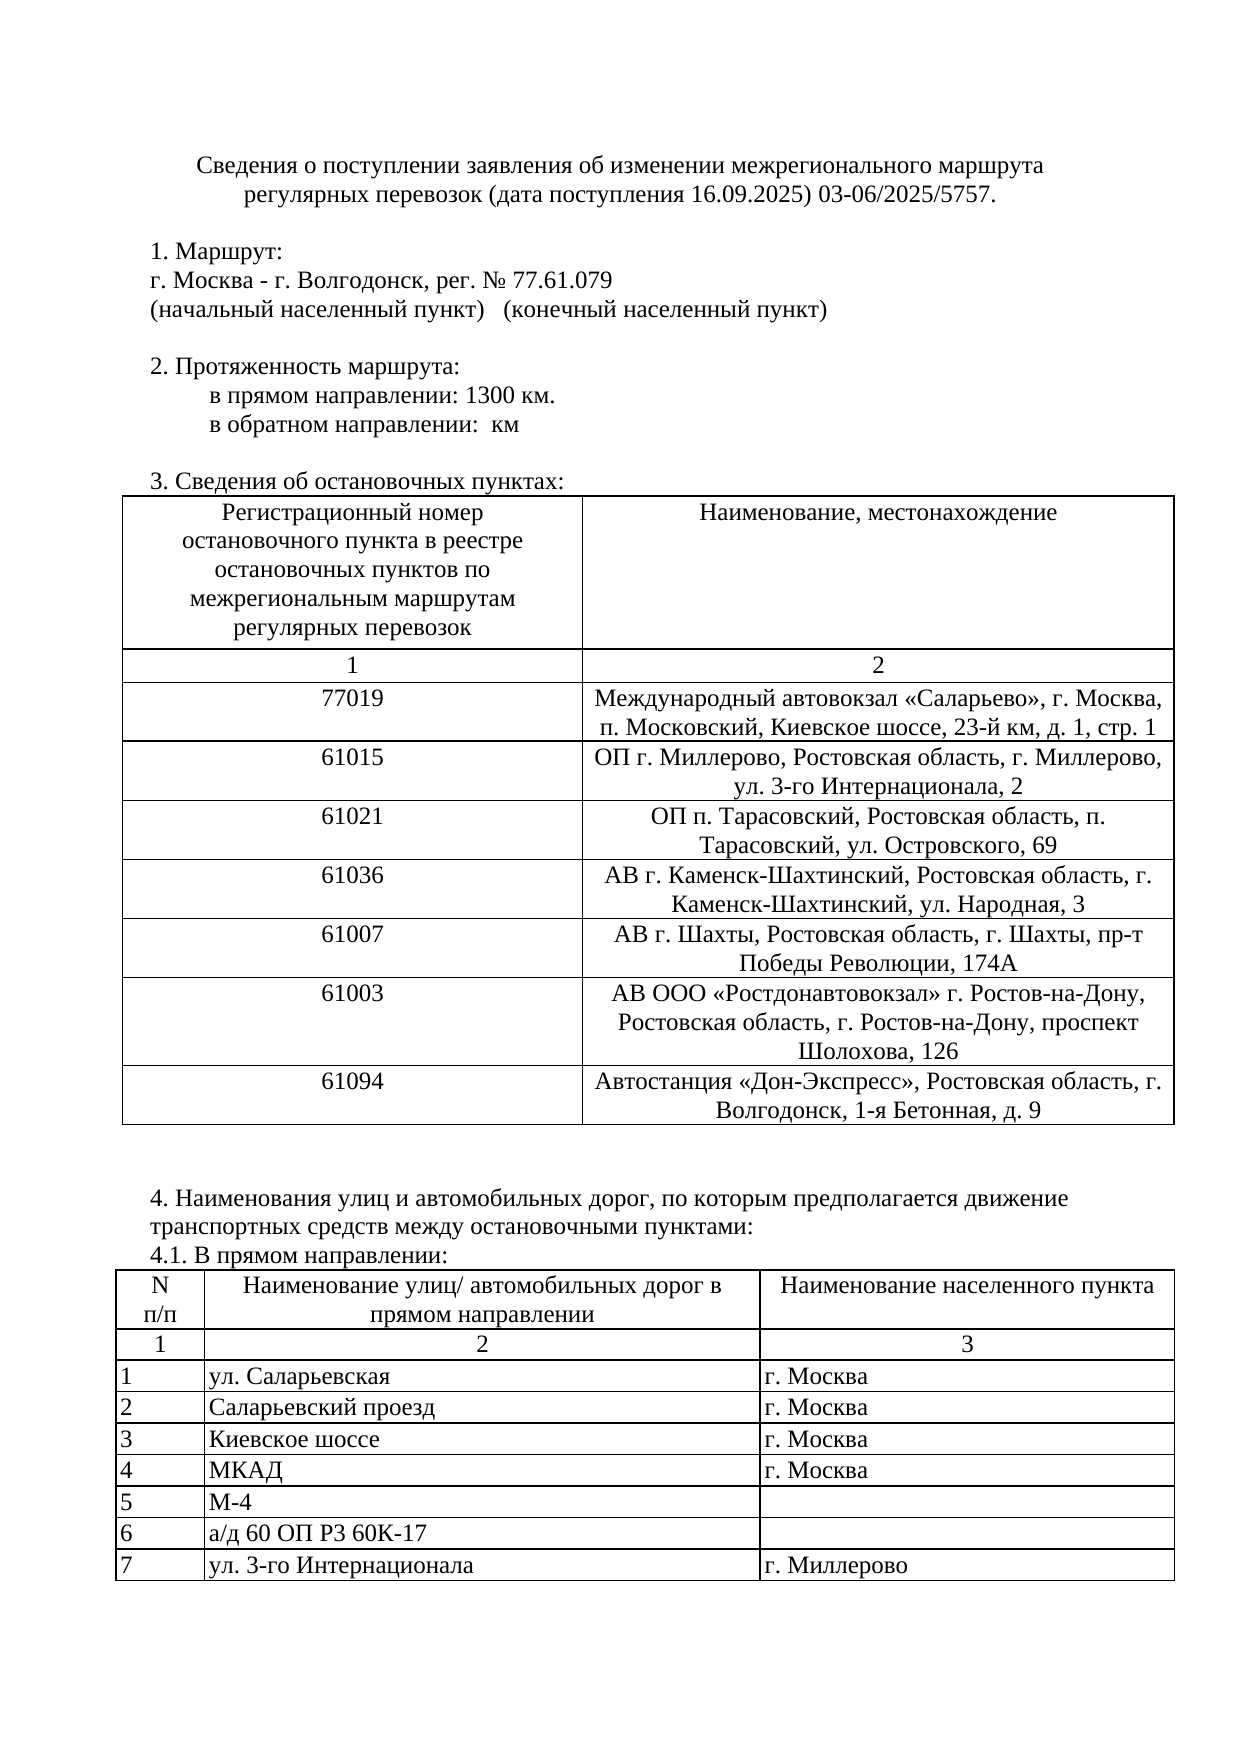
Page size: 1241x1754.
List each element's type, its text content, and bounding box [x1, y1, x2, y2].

table_cell ОП п. Тарасовский, Ростовская область, п. Тарасовский, ул. Островского, 69 [583, 801, 1173, 858]
table_cell ОП г. Миллерово, Ростовская область, г. Миллерово, ул. 3-го Интернационала, 2 [583, 742, 1173, 799]
table_header Наименование улиц/ автомобильных дорог в прямом направлении [205, 1271, 759, 1328]
table_header Наименование, местонахождение [583, 497, 1173, 648]
table_cell 4 [117, 1455, 204, 1485]
text Сведения о поступлении заявления об изменении межрегионального маршрута регулярных перевозок (дата поступления 16.09.2025) 03-06/2025/5757. [150, 150, 1090, 207]
table_cell 2 [583, 650, 1173, 681]
table_cell 7 [117, 1550, 204, 1579]
table_cell Международный автовокзал «Саларьево», г. Москва, п. Московский, Киевское шоссе, 23-й км, д. 1, стр. 1 [583, 683, 1173, 740]
table_cell 2 [205, 1330, 759, 1359]
text г. Москва - г. Волгодонск, рег. № 77.61.079 [150, 265, 1090, 294]
table_cell г. Москва [761, 1455, 1174, 1485]
table_cell Автостанция «Дон-Экспресс», Ростовская область, г. Волгодонск, 1-я Бетонная, д. 9 [583, 1066, 1173, 1123]
table_cell ул. Саларьевская [205, 1361, 759, 1391]
table_cell 61036 [123, 860, 582, 918]
table_cell М-4 [205, 1487, 759, 1517]
table_cell г. Миллерово [761, 1550, 1174, 1579]
table_cell 61007 [123, 919, 582, 977]
table_cell 1 [117, 1361, 204, 1391]
table_cell г. Москва [761, 1361, 1174, 1391]
table_cell 1 [117, 1330, 204, 1359]
table_cell а/д 60 ОП Р3 60К-17 [205, 1518, 759, 1548]
table_cell 61015 [123, 742, 582, 799]
table_cell Киевское шоссе [205, 1424, 759, 1454]
table_header Наименование населенного пункта [761, 1271, 1174, 1328]
table_cell 61021 [123, 801, 582, 858]
table_cell МКАД [205, 1455, 759, 1485]
table_cell АВ г. Шахты, Ростовская область, г. Шахты, пр-т Победы Революции, 174А [583, 919, 1173, 977]
text 2. Протяженность маршрута: [150, 351, 1090, 380]
table_cell АВ ООО «Ростдонавтовокзал» г. Ростов-на-Дону, Ростовская область, г. Ростов-на-Дону, проспект Шолохова, 126 [583, 978, 1173, 1064]
table_header Регистрационный номер остановочного пункта в реестре остановочных пунктов по межрегиональным маршрутам регулярных перевозок [123, 497, 582, 648]
table_cell 77019 [123, 683, 582, 740]
table_cell 1 [123, 650, 582, 681]
table_cell 3 [761, 1330, 1174, 1359]
table_cell [761, 1487, 1174, 1517]
table_cell 2 [117, 1392, 204, 1422]
text 1. Маршрут: [150, 236, 1090, 265]
text (начальный населенный пункт) (конечный населенный пункт) [150, 294, 1090, 322]
table_cell АВ г. Каменск-Шахтинский, Ростовская область, г. Каменск-Шахтинский, ул. Народная, 3 [583, 860, 1173, 918]
text 4. Наименования улиц и автомобильных дорог, по которым предполагается движение транспортных средств между остановочными пунктами: [150, 1183, 1090, 1240]
text в прямом направлении: 1300 км. [150, 380, 1090, 409]
table_cell г. Москва [761, 1424, 1174, 1454]
table_cell 3 [117, 1424, 204, 1454]
table_cell 61094 [123, 1066, 582, 1123]
table_cell [761, 1518, 1174, 1548]
table_cell 5 [117, 1487, 204, 1517]
table_cell ул. 3-го Интернационала [205, 1550, 759, 1579]
table_cell Саларьевский проезд [205, 1392, 759, 1422]
table_cell г. Москва [761, 1392, 1174, 1422]
text в обратном направлении: км [150, 409, 1090, 437]
text 4.1. В прямом направлении: [150, 1240, 1090, 1269]
table_cell 61003 [123, 978, 582, 1064]
table_cell 6 [117, 1518, 204, 1548]
text 3. Сведения об остановочных пунктах: [150, 466, 1090, 495]
table_header N п/п [117, 1271, 204, 1328]
